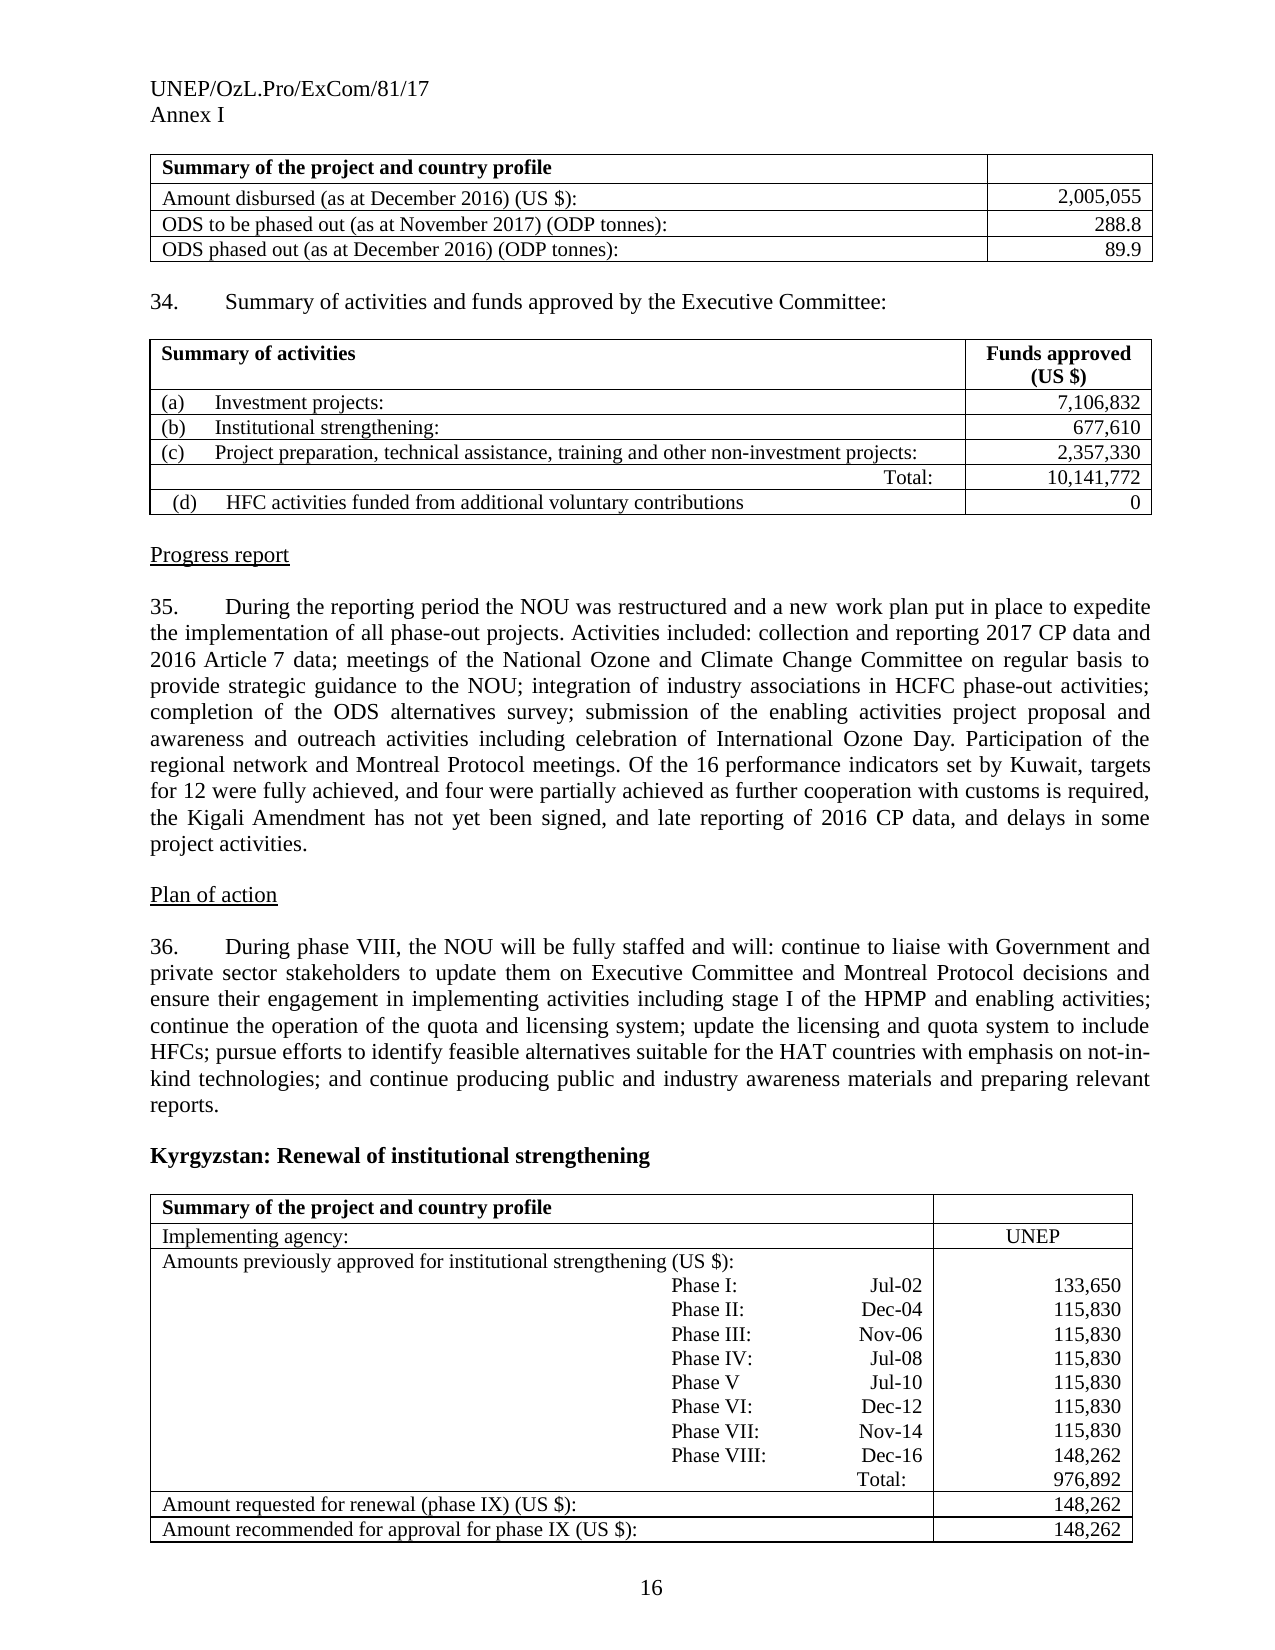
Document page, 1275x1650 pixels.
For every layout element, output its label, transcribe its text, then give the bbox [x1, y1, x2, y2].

table_cell ODS phased out (as at December 2016) (ODP tonnes): [151, 237, 987, 261]
table_cell 7,106,832 [966, 390, 1151, 414]
table_cell Institutional strengthening: [215, 415, 965, 439]
table_cell Nov-06 [798, 1321, 933, 1346]
table_cell 133,650 [934, 1273, 1132, 1297]
table_cell Phase VII: [151, 1419, 798, 1443]
table_cell Investment projects: [215, 390, 965, 414]
table_cell Implementing agency: [151, 1224, 933, 1248]
table_cell Dec-12 [798, 1394, 933, 1418]
table_cell 2,005,055 [988, 184, 1152, 210]
table_cell [151, 490, 965, 514]
table_cell Jul-10 [798, 1370, 933, 1394]
table_header [934, 1195, 1132, 1223]
subtitle Plan of action [150, 881, 1152, 908]
table_cell Phase IV: [151, 1346, 798, 1370]
table_cell 976,892 [934, 1467, 1132, 1491]
table_cell Phase II: [151, 1297, 798, 1321]
table_cell Phase VIII: [151, 1443, 798, 1467]
table_cell 115,830 [934, 1346, 1132, 1370]
table_header Summary of the project and country profile [151, 1195, 933, 1223]
table_cell 89.9 [988, 237, 1152, 261]
table_cell 115,830 [934, 1370, 1132, 1394]
table_cell 677,610 [966, 415, 1151, 439]
table_cell UNEP [934, 1224, 1132, 1248]
list During the reporting period the NOU was restructured and a new work plan put in place to expedite the implementation of all phase-out projects. Activities included: collection and reporting 2017 CP data and 2016 Article 7 data; meetings of the National Ozone and Climate Change Committee on regular basis to provide strategic guidance to the NOU; integration of industry associations in HCFC phase-out activities; completion of the ODS alternatives survey; submission of the enabling activities project proposal and awareness and outreach activities including celebration of International Ozone Day. Participation of the regional network and Montreal Protocol meetings. Of the 16 performance indicators set by Kuwait, targets for 12 were fully achieved, and four were partially achieved as further cooperation with customs is required, the Kigali Amendment has not yet been signed, and late reporting of 2016 CP data, and delays in some project activities. [150, 593, 1152, 856]
table_cell Dec-16 [798, 1443, 933, 1467]
table_cell 115,830 [934, 1297, 1132, 1321]
table_cell 148,262 [934, 1518, 1132, 1541]
list During phase VIII, the NOU will be fully staffed and will: continue to liaise with Government and private sector stakeholders to update them on Executive Committee and Montreal Protocol decisions and ensure their engagement in implementing activities including stage I of the HPMP and enabling activities; continue the operation of the quota and licensing system; update the licensing and quota system to include HFCs; pursue efforts to identify feasible alternatives suitable for the HAT countries with emphasis on not-in-kind technologies; and continue producing public and industry awareness materials and preparing relevant reports. [150, 933, 1152, 1117]
table_cell Phase V [151, 1370, 798, 1394]
table_cell [934, 1249, 1132, 1273]
table_cell Dec-04 [798, 1297, 933, 1321]
table_cell Amount recommended for approval for phase IX (US $): [151, 1518, 933, 1541]
table_cell Total: [151, 1467, 933, 1491]
table_cell Amount requested for renewal (phase IX) (US $): [151, 1492, 933, 1516]
text Progress report [150, 542, 1152, 568]
table_header [988, 155, 1152, 183]
table_cell 115,830 [934, 1419, 1132, 1443]
table_cell Phase III: [151, 1321, 798, 1346]
table_cell Jul-02 [798, 1273, 933, 1297]
table_cell (a) [151, 390, 214, 414]
table_cell Total: [151, 465, 965, 489]
table_cell Amount disbursed (as at December 2016) (US $): [151, 184, 987, 210]
table_cell Phase I: [151, 1273, 798, 1297]
table_cell Phase VI: [151, 1394, 798, 1418]
table_cell 148,262 [934, 1443, 1132, 1467]
table_cell 148,262 [934, 1492, 1132, 1516]
table_cell ODS to be phased out (as at November 2017) (ODP tonnes): [151, 211, 987, 236]
table_header Summary of the project and country profile [151, 155, 987, 183]
table_cell (c) [151, 440, 214, 464]
table_cell Nov-14 [798, 1419, 933, 1443]
table_header Summary of activities [151, 340, 965, 388]
table_cell (b) [151, 415, 214, 439]
table_cell 2,357,330 [966, 440, 1151, 464]
table_cell 115,830 [934, 1394, 1132, 1418]
text Kyrgyzstan: Renewal of institutional strengthening [150, 1142, 1152, 1169]
table_cell 0 [966, 490, 1151, 514]
table_cell 288.8 [988, 211, 1152, 236]
table_cell Jul-08 [798, 1346, 933, 1370]
table_cell Project preparation, technical assistance, training and other non-investment projects: [215, 440, 965, 464]
table_header Funds approved (US $) [966, 340, 1151, 388]
list Summary of activities and funds approved by the Executive Committee: [150, 288, 1152, 314]
table_cell Amounts previously approved for institutional strengthening (US $): [151, 1249, 933, 1273]
table_cell 10,141,772 [966, 465, 1151, 489]
table_cell 115,830 [934, 1321, 1132, 1346]
